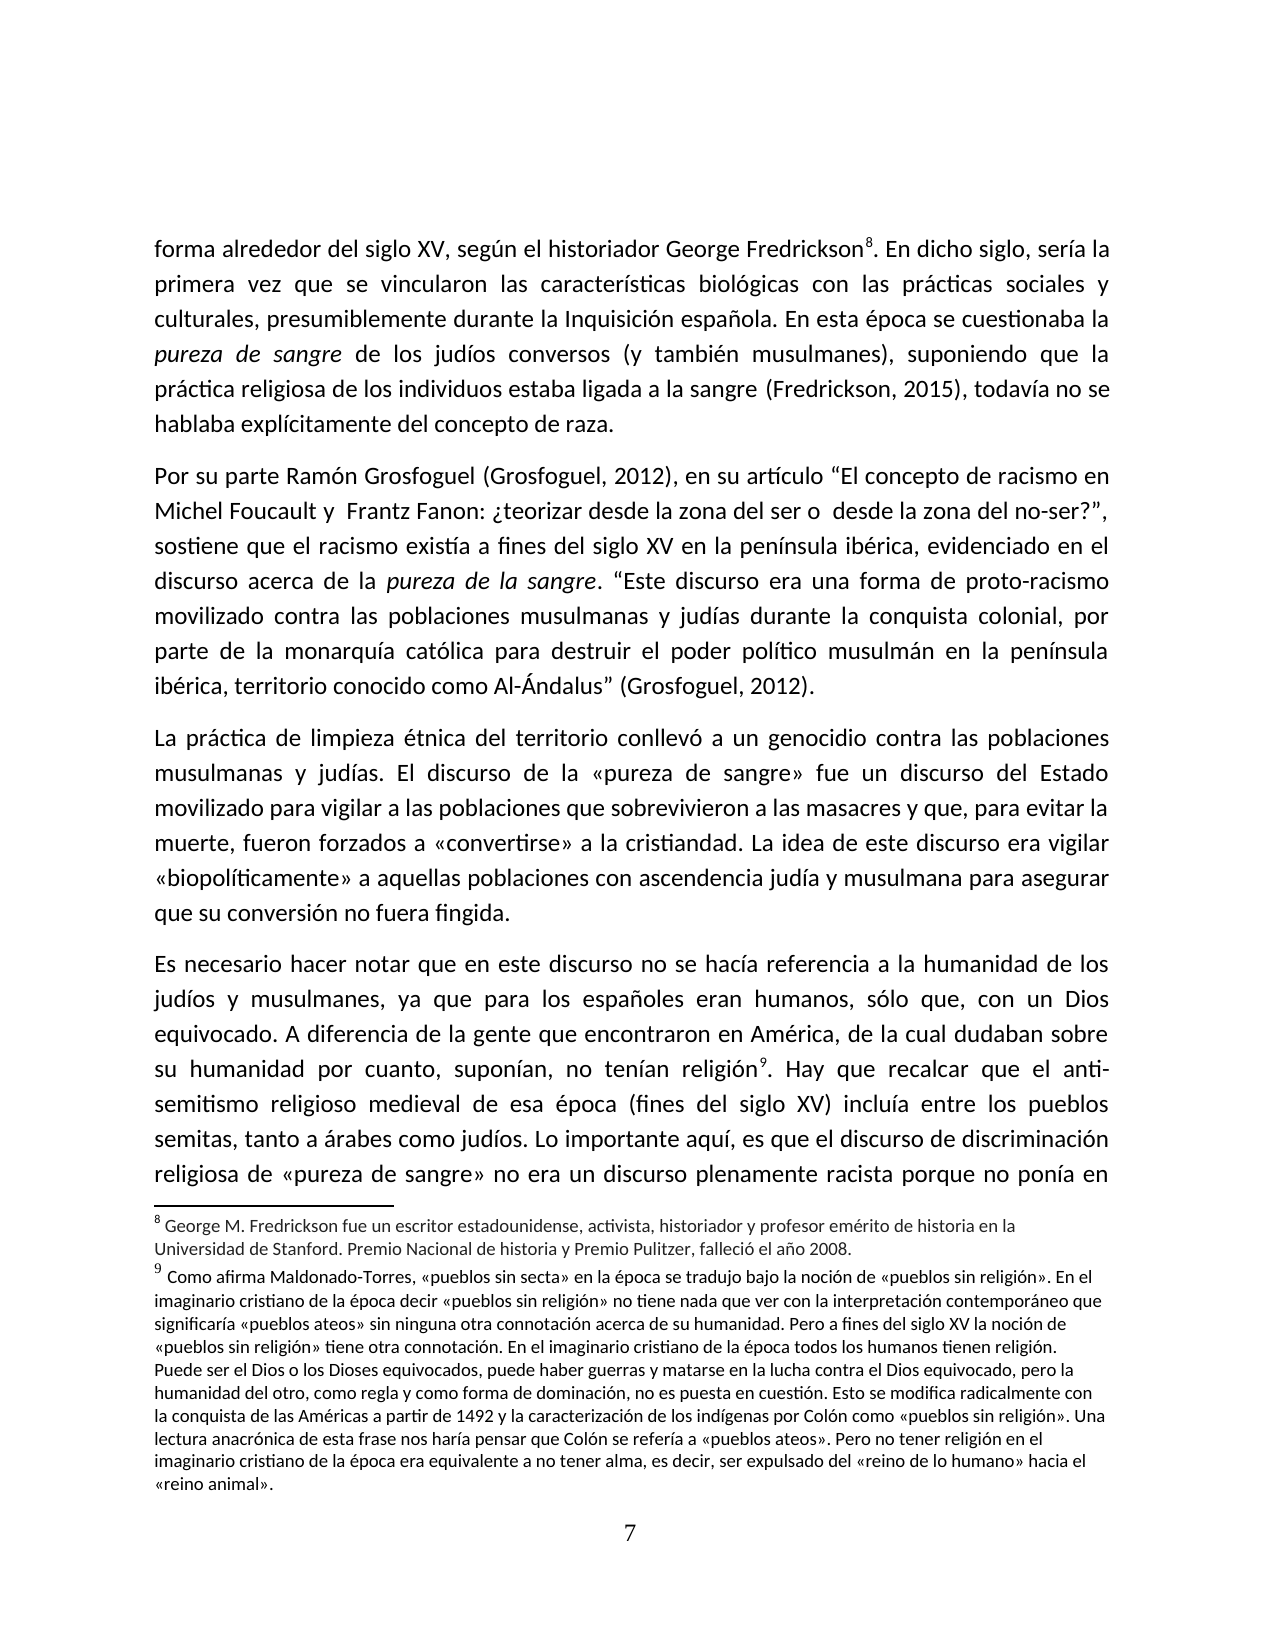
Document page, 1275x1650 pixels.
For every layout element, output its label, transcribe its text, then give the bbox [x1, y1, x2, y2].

text Por su parte Ramón Grosfoguel , en su artículo “El concepto de racismo en Michel Foucault y Frantz Fanon: ¿teorizar desde la zona del ser o desde la zona del no-ser?”, sostiene que el racismo existía a fines del siglo XV en la península ibérica, evidenciado en el discurso acerca de la pureza de la sangre. “Este discurso era una forma de proto-racismo movilizado contra las poblaciones musulmanas y judías durante la conquista colonial, por parte de la monarquía católica para destruir el poder político musulmán en la península ibérica, territorio conocido como Al-Ándalus”. [154, 460, 1110, 701]
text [154, 233, 1110, 439]
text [154, 948, 1110, 1189]
text La práctica de limpieza étnica del territorio conllevó a un genocidio contra las poblaciones musulmanas y judías. El discurso de la «pureza de sangre» fue un discurso del Estado movilizado para vigilar a las poblaciones que sobrevivieron a las masacres y que, para evitar la muerte, fueron forzados a «convertirse» a la cristiandad. La idea de este discurso era vigilar «biopolíticamente» a aquellas poblaciones con ascendencia judía y musulmana para asegurar que su conversión no fuera fingida. [154, 722, 1110, 927]
